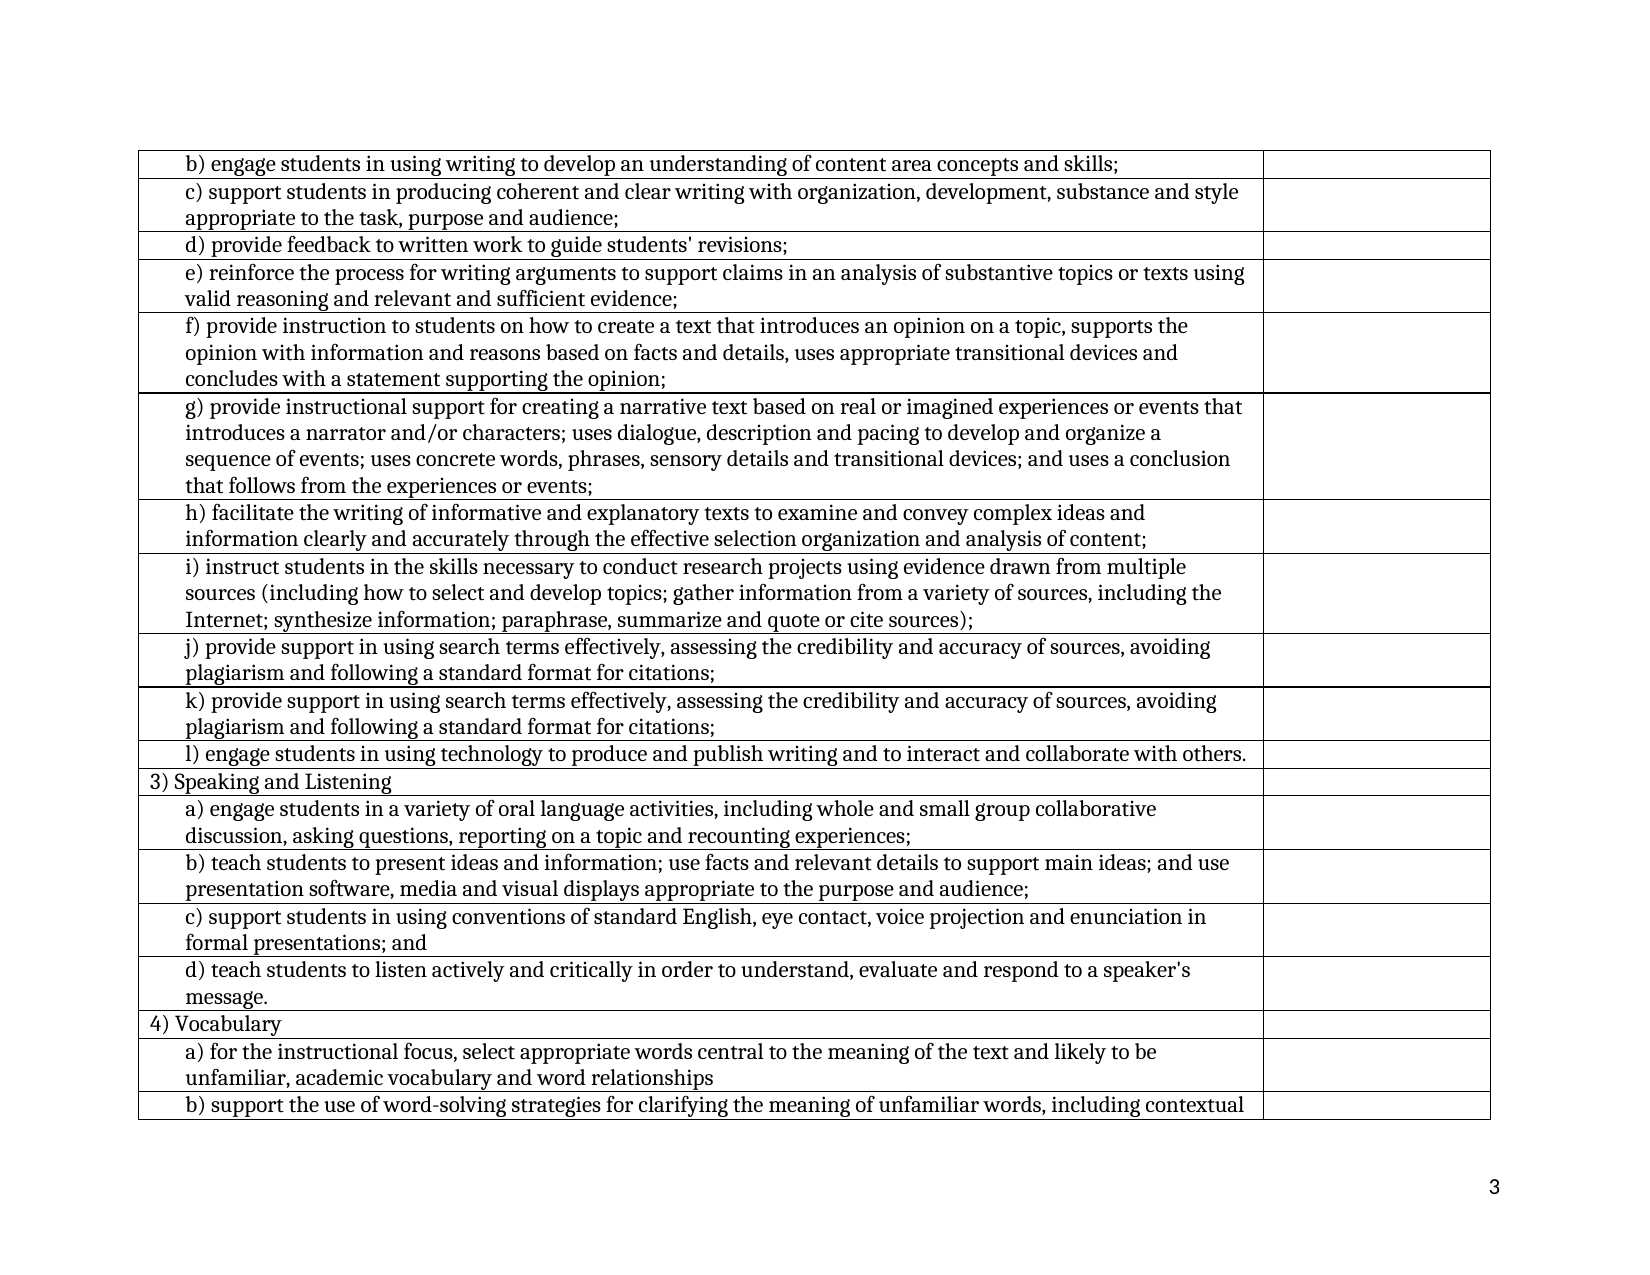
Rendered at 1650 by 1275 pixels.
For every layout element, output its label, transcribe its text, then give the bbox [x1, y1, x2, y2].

table_cell 4) Vocabulary [139, 1011, 1263, 1037]
table_cell [1264, 313, 1490, 392]
table_cell i) instruct students in the skills necessary to conduct research projects using evidence drawn from multiple sources (including how to select and develop topics; gather information from a variety of sources, including the Internet; synthesize information; paraphrase, summarize and quote or cite sources); [139, 554, 1263, 633]
table_cell [1264, 394, 1490, 499]
table_cell [1264, 904, 1490, 956]
table_cell j) provide support in using search terms effectively, assessing the credibility and accuracy of sources, avoiding plagiarism and following a standard format for citations; [139, 634, 1263, 686]
table_cell [1264, 1039, 1490, 1091]
table_cell [1264, 232, 1490, 258]
table_cell [1264, 634, 1490, 686]
table_cell [1264, 260, 1490, 312]
table_cell [1264, 741, 1490, 768]
table_cell [1264, 769, 1490, 795]
table_cell b) engage students in using writing to develop an understanding of content area concepts and skills; [139, 151, 1263, 177]
table_cell [1264, 179, 1490, 231]
table_cell [1264, 796, 1490, 849]
table_cell e) reinforce the process for writing arguments to support claims in an analysis of substantive topics or texts using valid reasoning and relevant and sufficient evidence; [139, 260, 1263, 312]
table_cell k) provide support in using search terms effectively, assessing the credibility and accuracy of sources, avoiding plagiarism and following a standard format for citations; [139, 688, 1263, 740]
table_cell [139, 1092, 1263, 1118]
table_cell l) engage students in using technology to produce and publish writing and to interact and collaborate with others. [139, 741, 1263, 768]
table_cell b) teach students to present ideas and information; use facts and relevant details to support main ideas; and use presentation software, media and visual displays appropriate to the purpose and audience; [139, 850, 1263, 902]
table_cell d) teach students to listen actively and critically in order to understand, evaluate and respond to a speaker's message. [139, 957, 1263, 1010]
table_cell a) engage students in a variety of oral language activities, including whole and small group collaborative discussion, asking questions, reporting on a topic and recounting experiences; [139, 796, 1263, 849]
table_cell f) provide instruction to students on how to create a text that introduces an opinion on a topic, supports the opinion with information and reasons based on facts and details, uses appropriate transitional devices and concludes with a statement supporting the opinion; [139, 313, 1263, 392]
table_cell [1264, 957, 1490, 1010]
table_cell c) support students in producing coherent and clear writing with organization, development, substance and style appropriate to the task, purpose and audience; [139, 179, 1263, 231]
table_cell d) provide feedback to written work to guide students' revisions; [139, 232, 1263, 258]
table_cell c) support students in using conventions of standard English, eye contact, voice projection and enunciation in formal presentations; and [139, 904, 1263, 956]
table_cell [1264, 1092, 1490, 1118]
table_cell [1264, 151, 1490, 177]
table_cell a) for the instructional focus, select appropriate words central to the meaning of the text and likely to be unfamiliar, academic vocabulary and word relationships [139, 1039, 1263, 1091]
table_cell [1264, 850, 1490, 902]
table_cell 3) Speaking and Listening [139, 769, 1263, 795]
table_cell [1264, 1011, 1490, 1037]
table_cell g) provide instructional support for creating a narrative text based on real or imagined experiences or events that introduces a narrator and/or characters; uses dialogue, description and pacing to develop and organize a sequence of events; uses concrete words, phrases, sensory details and transitional devices; and uses a conclusion that follows from the experiences or events; [139, 394, 1263, 499]
table_cell [1264, 554, 1490, 633]
table_cell h) facilitate the writing of informative and explanatory texts to examine and convey complex ideas and information clearly and accurately through the effective selection organization and analysis of content; [139, 500, 1263, 553]
table_cell [1264, 500, 1490, 553]
table_cell [1264, 688, 1490, 740]
